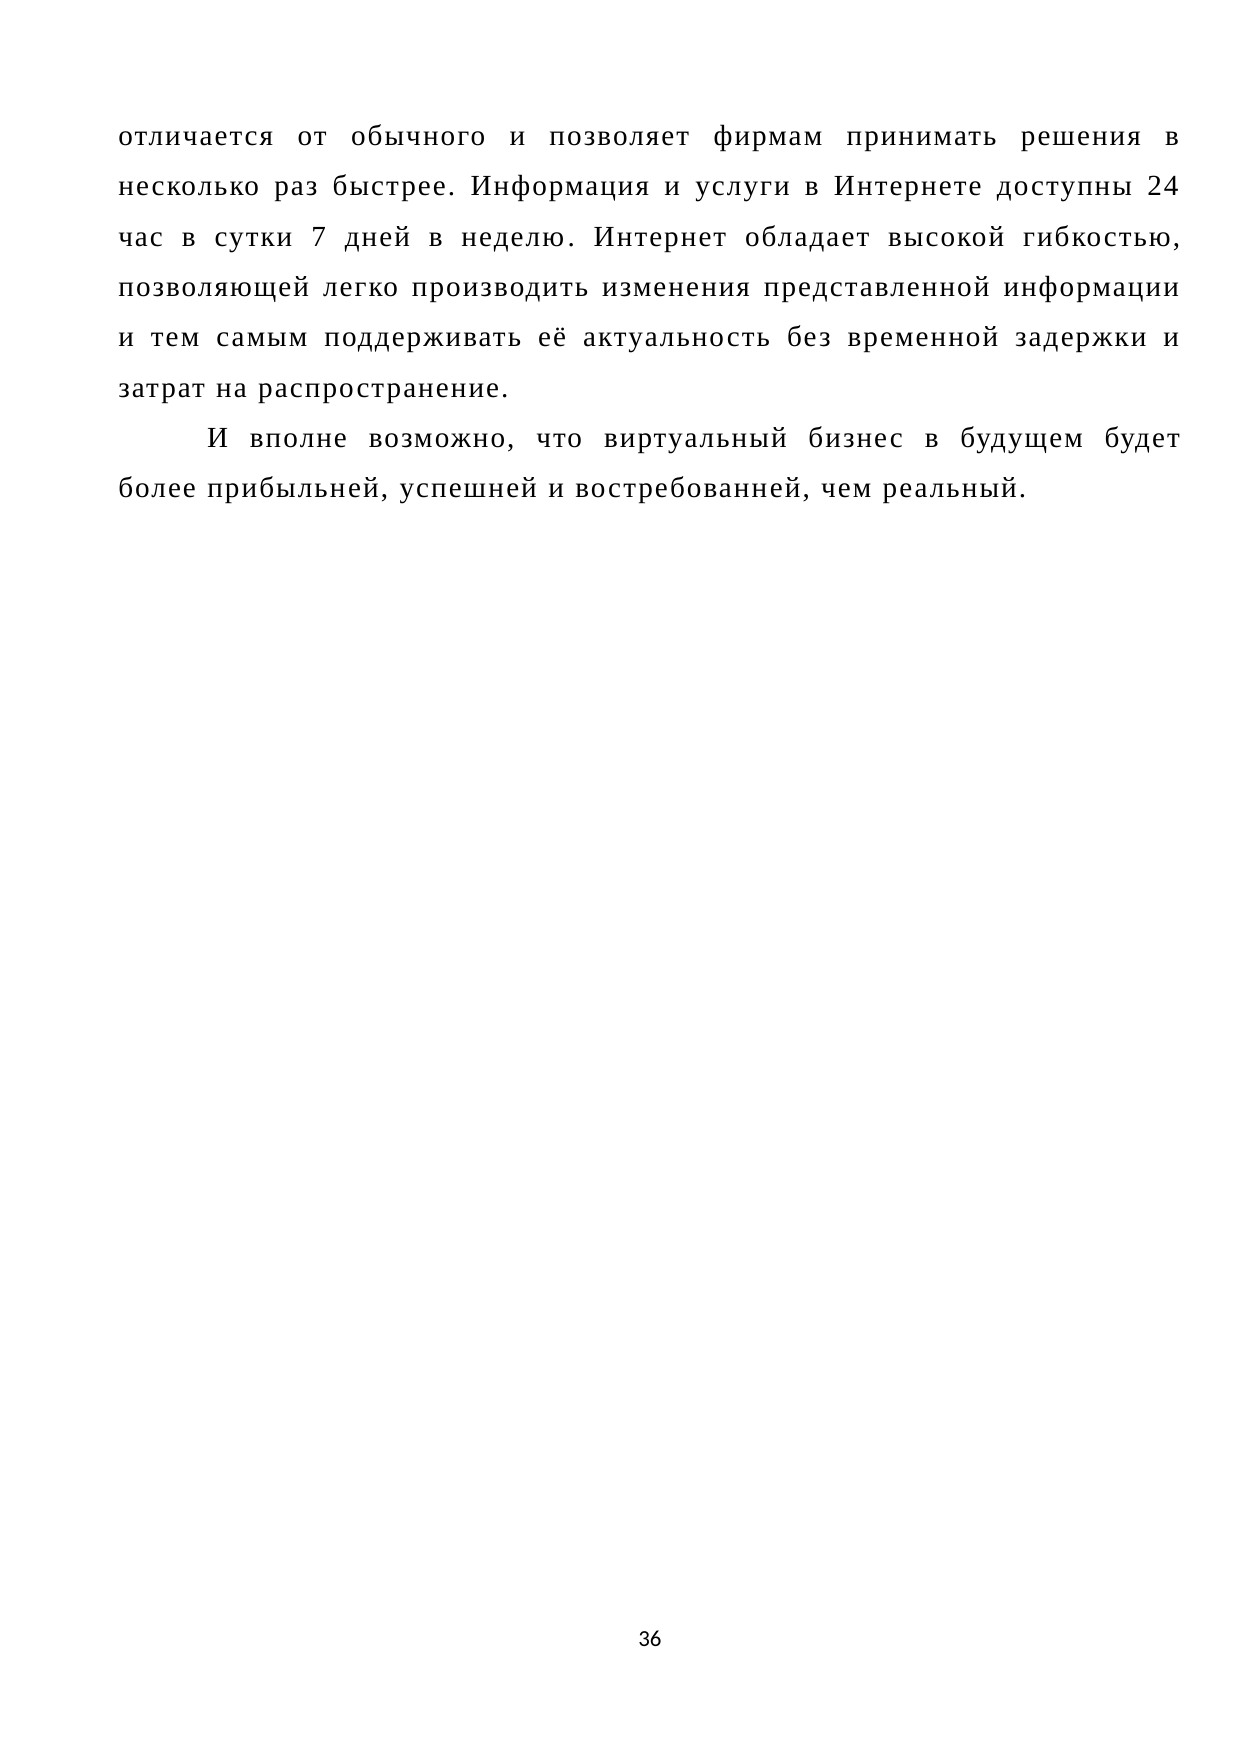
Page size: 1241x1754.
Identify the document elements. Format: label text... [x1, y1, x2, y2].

text И вполне возможно, что виртуальный бизнес в будущем будет более прибыльней, успешней и востребованней, чем реальный. [118, 420, 1181, 504]
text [118, 118, 1181, 403]
